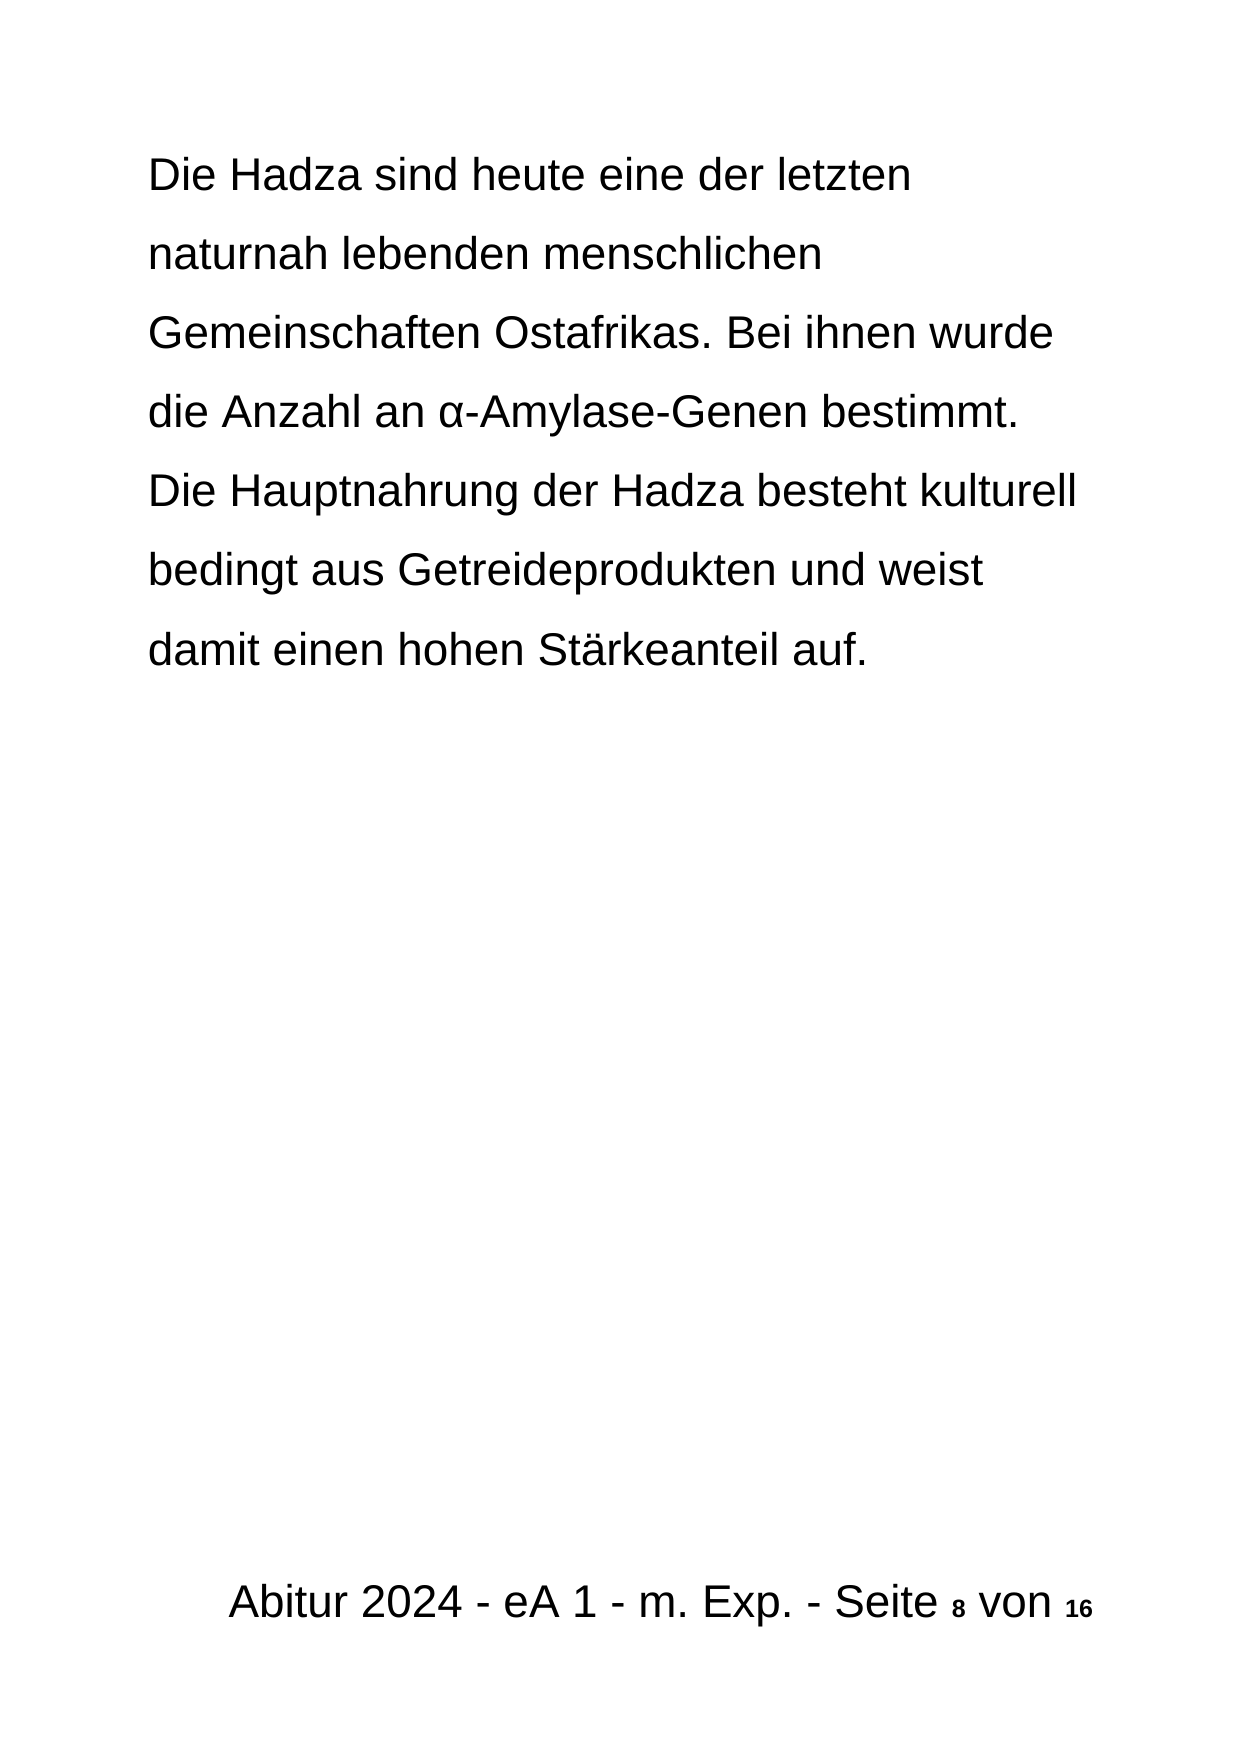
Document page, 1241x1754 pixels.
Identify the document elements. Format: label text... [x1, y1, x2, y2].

text Die Hadza sind heute eine der letzten naturnah lebenden menschlichen Gemeinschaften Ostafrikas. Bei ihnen wurde die Anzahl an α-Amylase-Genen bestimmt. Die Hauptnahrung der Hadza besteht kulturell bedingt aus Getreideprodukten und weist damit einen hohen Stärkeanteil auf. [148, 148, 1093, 675]
